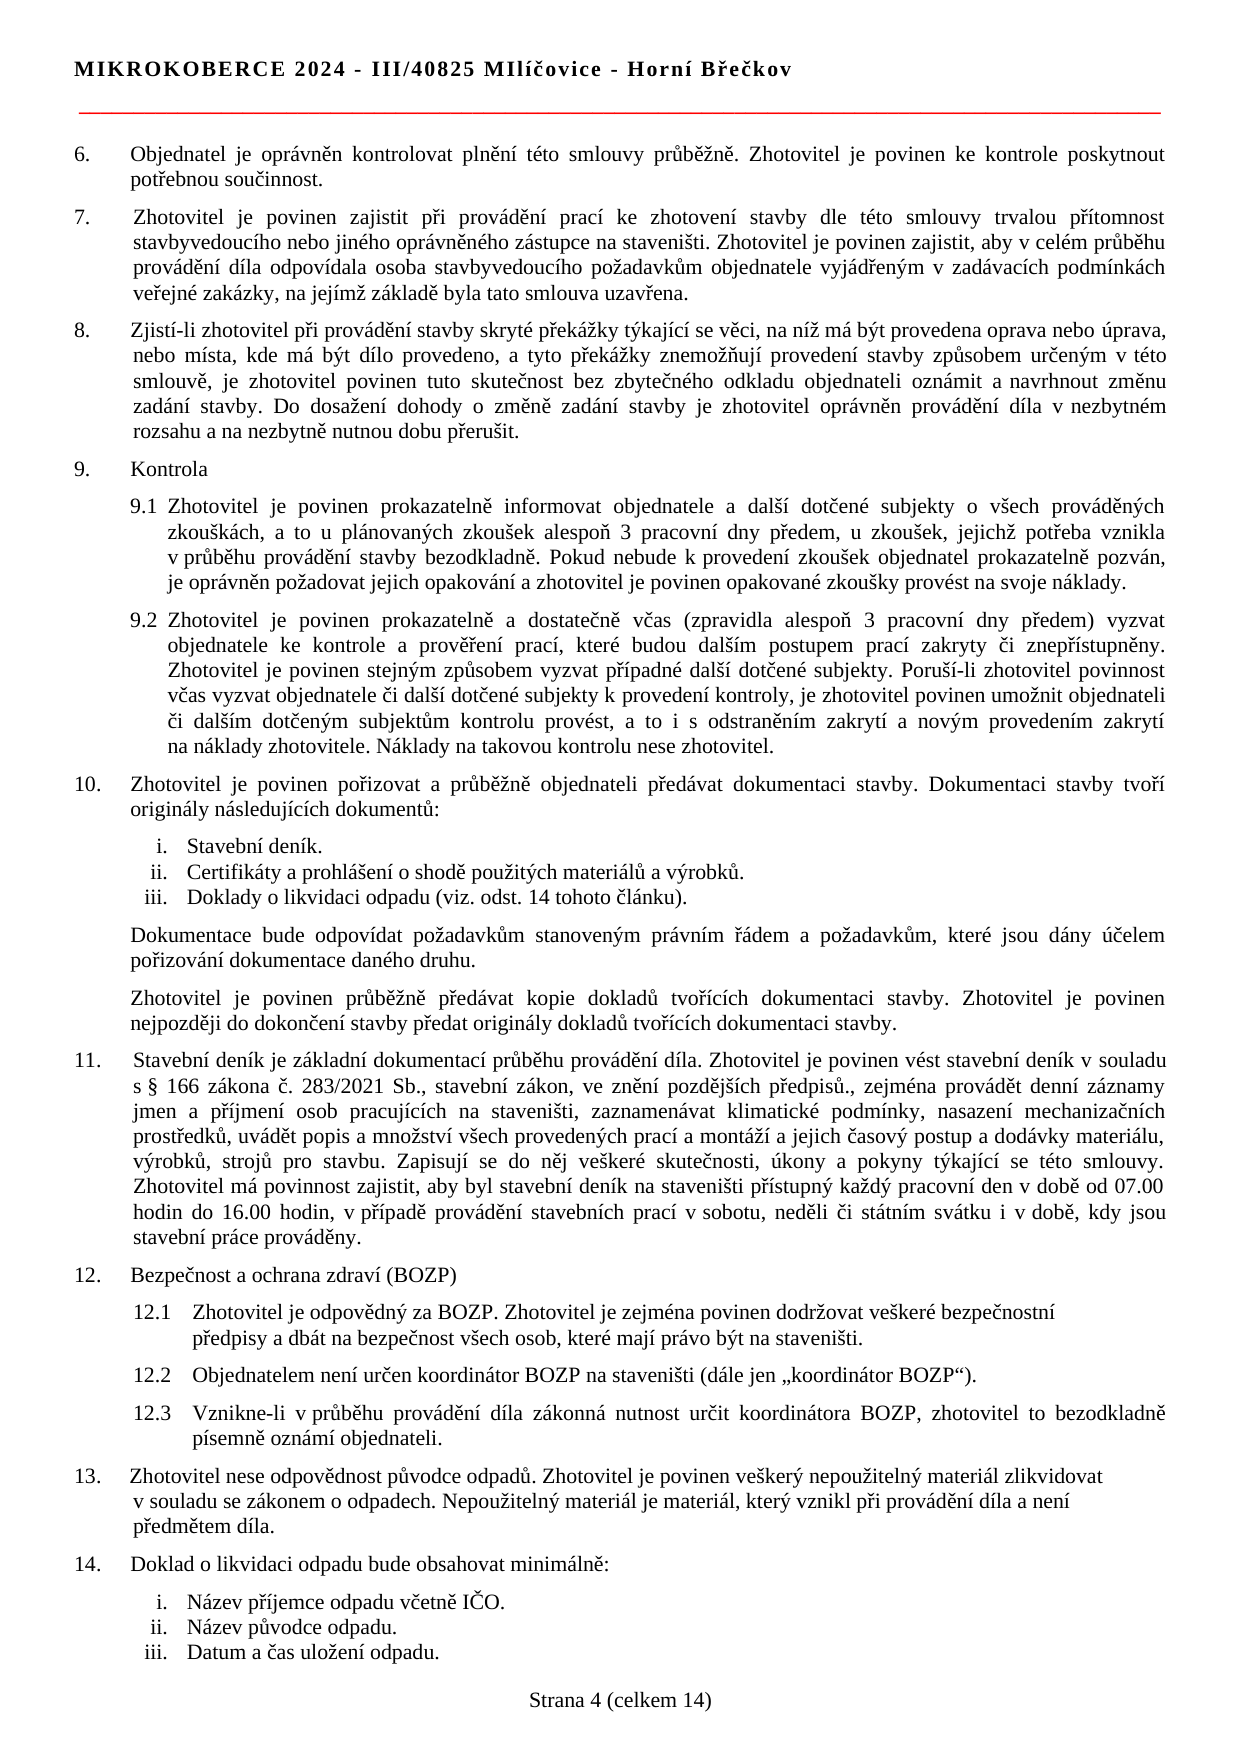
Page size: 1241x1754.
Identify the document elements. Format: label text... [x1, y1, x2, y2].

list Doklad o likvidaci odpadu bude obsahovat minimálně: [74, 1551, 1167, 1576]
list Doklady o likvidaci odpadu (viz. odst. 14 tohoto článku). [168, 884, 1167, 909]
list Zhotovitel je povinen prokazatelně a dostatečně včas (zpravidla alespoň 3 pracovní dny předem) vyzvat objednatele ke kontrole a prověření prací, které budou dalším postupem prací zakryty či znepřístupněny. Zhotovitel je povinen stejným způsobem vyzvat případné další dotčené subjekty. Poruší-li zhotovitel povinnost včas vyzvat objednatele či další dotčené subjekty k provedení kontroly, je zhotovitel povinen umožnit objednateli či dalším dotčeným subjektům kontrolu provést, a to i s odstraněním zakrytí a novým provedením zakrytí na náklady zhotovitele. Náklady na takovou kontrolu nese zhotovitel. [130, 607, 1167, 758]
list Objednatelem není určen koordinátor BOZP na staveništi (dále jen „koordinátor BOZP“). [133, 1362, 1167, 1387]
list Certifikáty a prohlášení o shodě použitých materiálů a výrobků. [168, 859, 1167, 884]
list Zjistí-li zhotovitel při provádění stavby skryté překážky týkající se věci, na níž má být provedena oprava nebo úprava, nebo místa, kde má být dílo provedeno, a tyto překážky znemožňují provedení stavby způsobem určeným v této smlouvě, je zhotovitel povinen tuto skutečnost bez zbytečného odkladu objednateli oznámit a navrhnout změnu zadání stavby. Do dosažení dohody o změně zadání stavby je zhotovitel oprávněn provádění díla v nezbytném rozsahu a na nezbytně nutnou dobu přerušit. [74, 317, 1167, 443]
list Název příjemce odpadu včetně IČO. [168, 1589, 1167, 1614]
list Název původce odpadu. [168, 1614, 1167, 1639]
list Zhotovitel nese odpovědnost původce odpadů. Zhotovitel je povinen veškerý nepoužitelný materiál zlikvidovat v souladu se zákonem o odpadech. Nepoužitelný materiál je materiál, který vznikl při provádění díla a není předmětem díla. [74, 1463, 1167, 1538]
text Dokumentace bude odpovídat požadavkům stanoveným právním řádem a požadavkům, které jsou dány účelem pořizování dokumentace daného druhu. [130, 922, 1167, 972]
list Vznikne-li v průběhu provádění díla zákonná nutnost určit koordinátora BOZP, zhotovitel to bezodkladně písemně oznámí objednateli. [133, 1400, 1167, 1450]
list Zhotovitel je povinen prokazatelně informovat objednatele a další dotčené subjekty o všech prováděných zkouškách, a to u plánovaných zkoušek alespoň 3 pracovní dny předem, u zkoušek, jejichž potřeba vznikla v průběhu provádění stavby bezodkladně. Pokud nebude k provedení zkoušek objednatel prokazatelně pozván, je oprávněn požadovat jejich opakování a zhotovitel je povinen opakované zkoušky provést na svoje náklady. [130, 493, 1167, 594]
list Datum a čas uložení odpadu. [168, 1639, 1167, 1664]
list Stavební deník. [168, 833, 1167, 859]
list Zhotovitel je povinen pořizovat a průběžně objednateli předávat dokumentaci stavby. Dokumentaci stavby tvoří originály následujících dokumentů: [74, 771, 1167, 821]
list Bezpečnost a ochrana zdraví (BOZP) [74, 1262, 1167, 1287]
list Zhotovitel je povinen zajistit při provádění prací ke zhotovení stavby dle této smlouvy trvalou přítomnost stavbyvedoucího nebo jiného oprávněného zástupce na staveništi. Zhotovitel je povinen zajistit, aby v celém průběhu provádění díla odpovídala osoba stavbyvedoucího požadavkům objednatele vyjádřeným v zadávacích podmínkách veřejné zakázky, na jejímž základě byla tato smlouva uzavřena. [74, 204, 1167, 305]
list předpisy a dbát na bezpečnost všech osob, které mají právo být na staveništi. [192, 1324, 1167, 1350]
list Stavební deník je základní dokumentací průběhu provádění díla. Zhotovitel je povinen vést stavební deník v souladu s § 166 zákona č. 283/2021 Sb., stavební zákon, ve znění pozdějších předpisů., zejména provádět denní záznamy jmen a příjmení osob pracujících na staveništi, zaznamenávat klimatické podmínky, nasazení mechanizačních prostředků, uvádět popis a množství všech provedených prací a montáží a jejich časový postup a dodávky materiálu, výrobků, strojů pro stavbu. Zapisují se do něj veškeré skutečnosti, úkony a pokyny týkající se této smlouvy. Zhotovitel má povinnost zajistit, aby byl stavební deník na staveništi přístupný každý pracovní den v době od 07.00 hodin do 16.00 hodin, v případě provádění stavebních prací v sobotu, neděli či státním svátku i v době, kdy jsou stavební práce prováděny. [74, 1047, 1167, 1249]
list Objednatel je oprávněn kontrolovat plnění této smlouvy průběžně. Zhotovitel je povinen ke kontrole poskytnout potřebnou součinnost. [74, 141, 1167, 191]
list Kontrola [74, 456, 1167, 481]
list Zhotovitel je odpovědný za BOZP. Zhotovitel je zejména povinen dodržovat veškeré bezpečnostní [133, 1299, 1167, 1324]
text Zhotovitel je povinen průběžně předávat kopie dokladů tvořících dokumentaci stavby. Zhotovitel je povinen nejpozději do dokončení stavby předat originály dokladů tvořících dokumentaci stavby. [130, 984, 1167, 1035]
